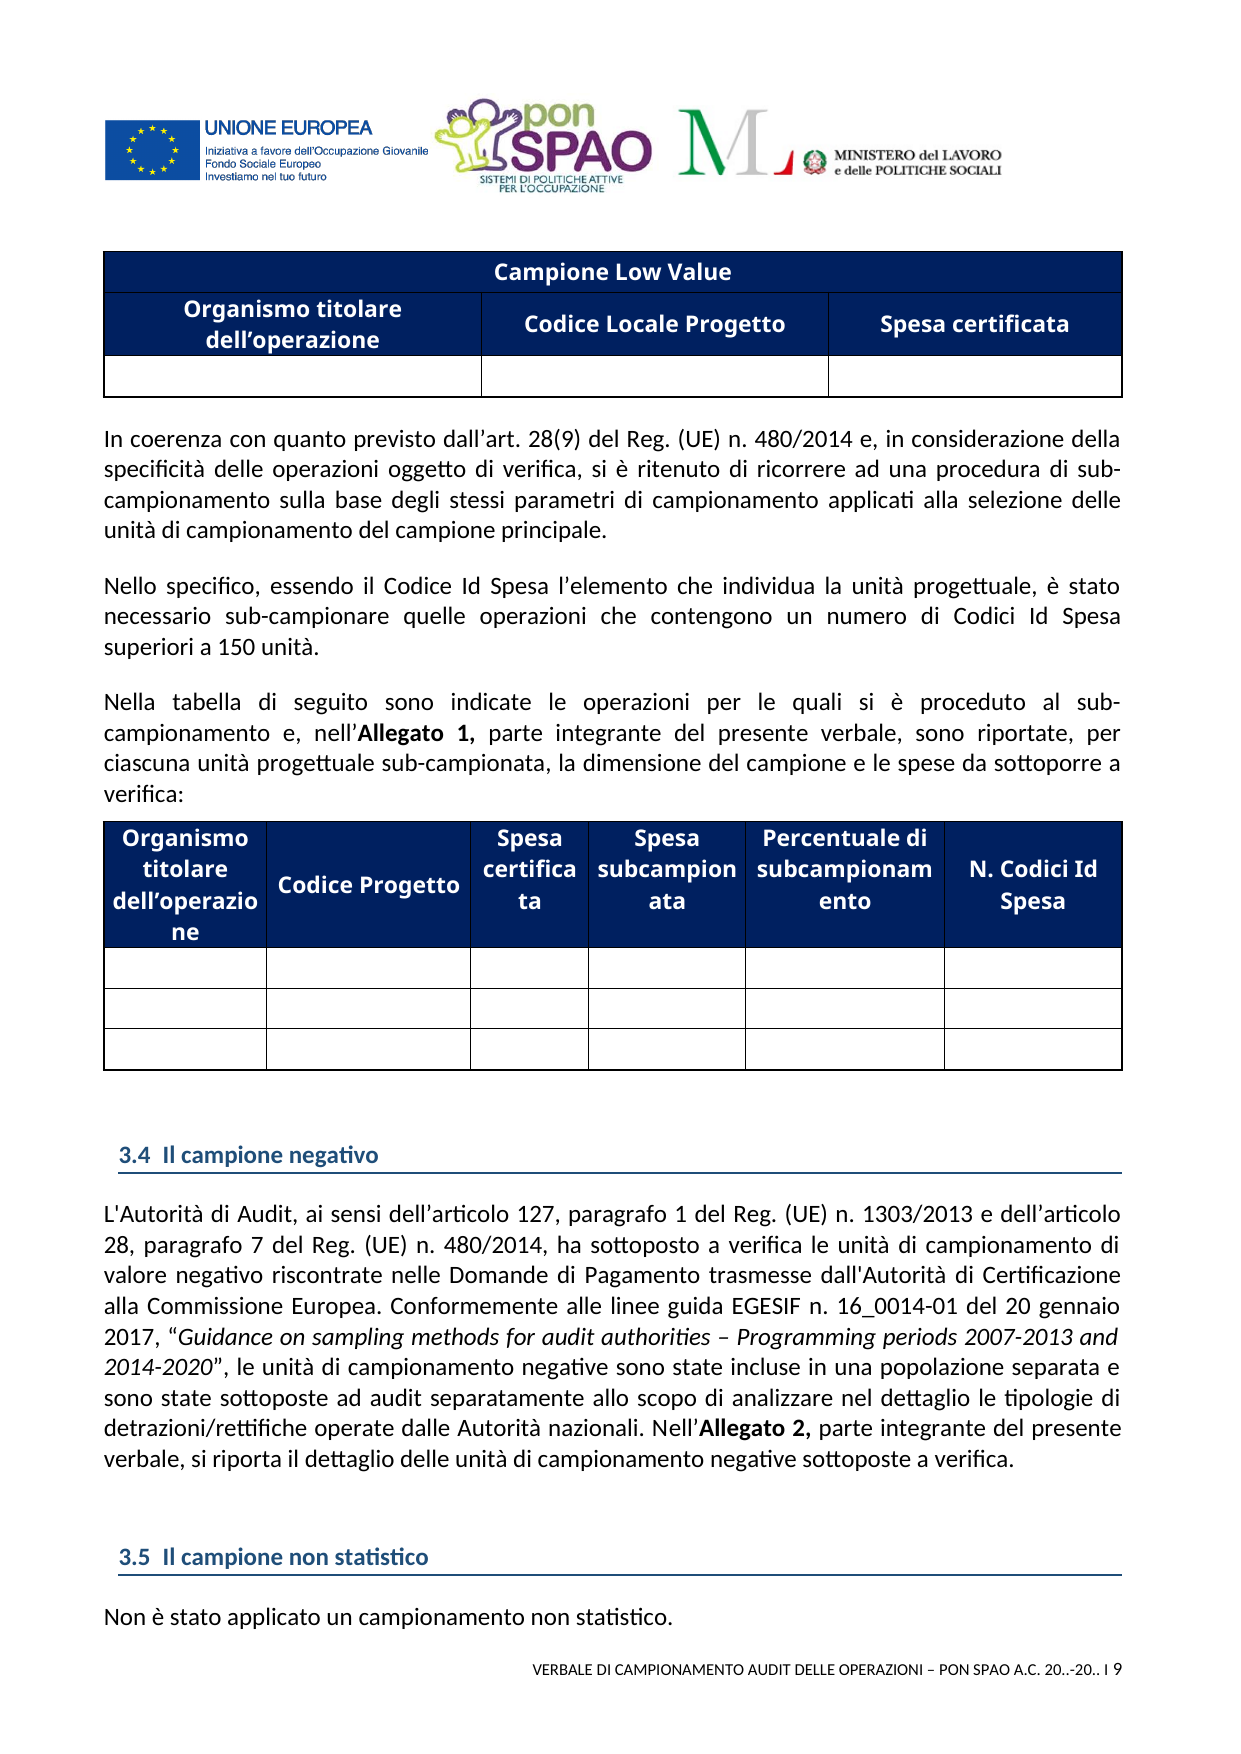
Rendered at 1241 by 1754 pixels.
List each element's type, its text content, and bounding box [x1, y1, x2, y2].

table_header Percentuale di subcampionamento [746, 822, 944, 947]
table_cell [589, 948, 745, 988]
table_cell Spesa certificata [829, 293, 1121, 355]
table_cell Codice Locale Progetto [482, 293, 828, 355]
text Nella tabella di seguito sono indicate le operazioni per le quali si è proceduto al sub-campionamento e, nell’Allegato 1, parte integrante del presente verbale, sono riportate, per ciascuna unità progettuale sub-campionata, la dimensione del campione e le spese da sottoporre a verifica: [103, 686, 1122, 808]
text Nello specifico, essendo il Codice Id Spesa l’elemento che individua la unità progettuale, è stato necessario sub-campionare quelle operazioni che contengono un numero di Codici Id Spesa superiori a 150 unità. [103, 570, 1122, 661]
subtitle Il campione non statistico [118, 1541, 1122, 1574]
table_cell [471, 989, 588, 1028]
table_header N. Codici Id Spesa [945, 822, 1121, 947]
table_header Spesa subcampionata [589, 822, 745, 947]
table_header Campione Low Value [105, 252, 1121, 292]
table_cell [746, 1029, 944, 1069]
table_cell [945, 989, 1121, 1028]
table_cell [105, 356, 481, 396]
table_cell [482, 356, 828, 396]
table_cell [589, 1029, 745, 1069]
table_cell [105, 948, 266, 988]
table_cell [105, 989, 266, 1028]
table_cell [945, 1029, 1121, 1069]
table_cell [471, 1029, 588, 1069]
subtitle Il campione negativo [118, 1139, 1122, 1172]
table_cell [589, 989, 745, 1028]
table_cell [105, 1029, 266, 1069]
table_header Spesa certificata [471, 822, 588, 947]
table_header Codice Progetto [267, 822, 470, 947]
table_cell [746, 948, 944, 988]
table_cell [267, 948, 470, 988]
table_cell Organismo titolare dell’operazione [105, 293, 481, 355]
table_header Organismo titolare dell’operazione [105, 822, 266, 947]
table_cell [267, 1029, 470, 1069]
table_cell [746, 989, 944, 1028]
table_cell [267, 989, 470, 1028]
table_cell [471, 948, 588, 988]
text L'Autorità di Audit, ai sensi dell’articolo 127, paragrafo 1 del Reg. (UE) n. 1303/2013 e dell’articolo 28, paragrafo 7 del Reg. (UE) n. 480/2014, ha sottoposto a verifica le unità di campionamento di valore negativo riscontrate nelle Domande di Pagamento trasmesse dall'Autorità di Certificazione alla Commissione Europea. Conformemente alle linee guida EGESIF n. 16_0014-01 del 20 gennaio 2017, “Guidance on sampling methods for audit authorities – Programming periods 2007-2013 and 2014-2020”, le unità di campionamento negative sono state incluse in una popolazione separata e sono state sottoposte ad audit separatamente allo scopo di analizzare nel dettaglio le tipologie di detrazioni/rettifiche operate dalle Autorità nazionali. Nell’Allegato 2, parte integrante del presente verbale, si riporta il dettaglio delle unità di campionamento negative sottoposte a verifica. [103, 1199, 1122, 1473]
table_cell [945, 948, 1121, 988]
text Non è stato applicato un campionamento non statistico. [103, 1601, 1122, 1632]
table_cell [829, 356, 1121, 396]
text In coerenza con quanto previsto dall’art. 28(9) del Reg. (UE) n. 480/2014 e, in considerazione della specificità delle operazioni oggetto di verifica, si è ritenuto di ricorrere ad una procedura di sub-campionamento sulla base degli stessi parametri di campionamento applicati alla selezione delle unità di campionamento del campione principale. [103, 423, 1122, 545]
